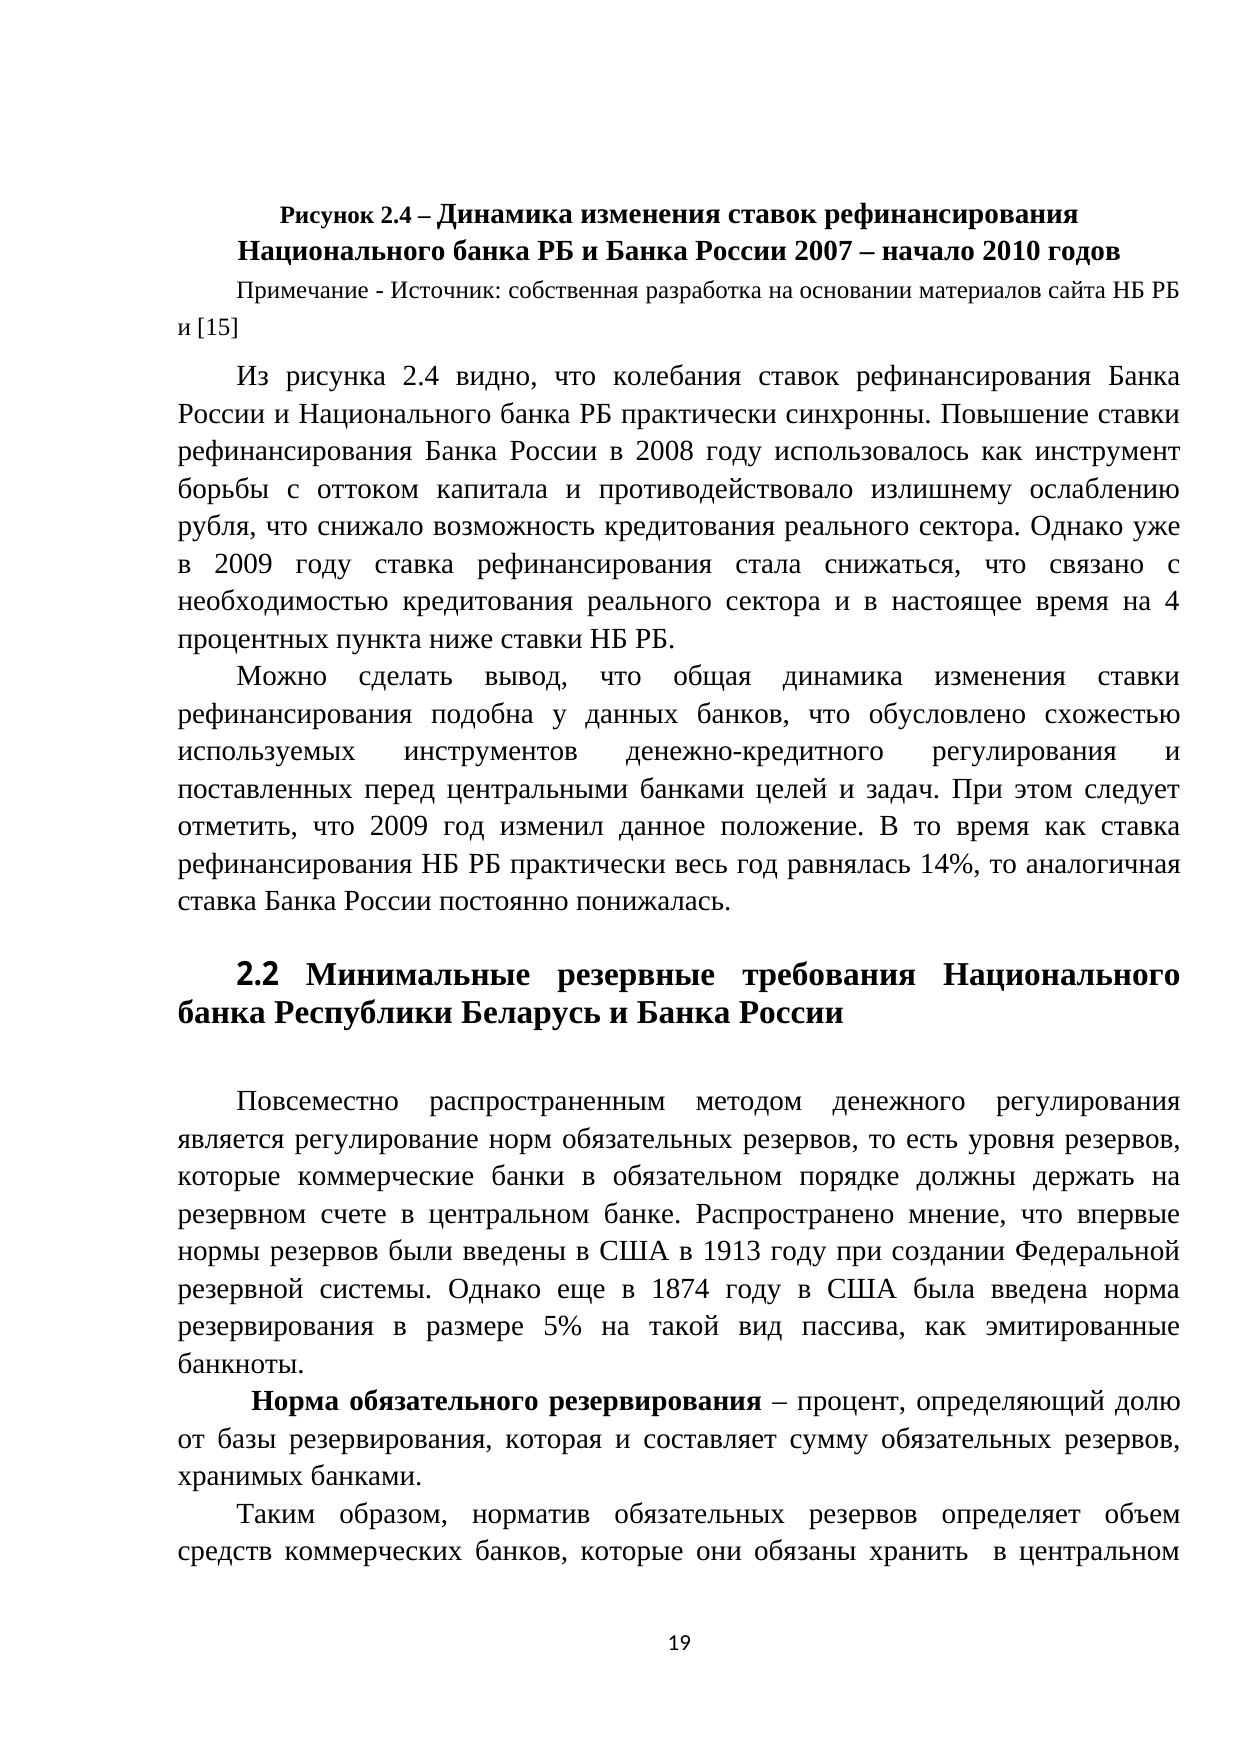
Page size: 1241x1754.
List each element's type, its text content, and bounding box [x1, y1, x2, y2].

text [177, 1493, 1181, 1568]
text Повсеместно распространенным методом денежного регулирования является регулирование норм обязательных резервов, то есть уровня резервов, которые коммерческие банки в обязательном порядке должны держать на резервном счете в центральном банке. Распространено мнение, что впервые нормы резервов были введены в США в 1913 году при создании Федеральной резервной системы. Однако еще в 1874 году в США была введена норма резервирования в размере 5% на такой вид пассива, как эмитированные банкноты. Норма обязательного резервирования – процент, определяющий долю от базы резервирования, которая и составляет сумму обязательных резервов, хранимых банками. [177, 1081, 1181, 1493]
text Рисунок 2.4 – Динамика изменения ставок рефинансирования Национального банка РБ и Банка России 2007 – начало 2010 годов [177, 193, 1181, 268]
text Примечание - Источник: собственная разработка на основании материалов сайта НБ РБ и [15] [177, 268, 1181, 343]
text 2.2 Минимальные резервные требования Национального банка Республики Беларусь и Банка России [177, 956, 1181, 1031]
text Из рисунка 2.4 видно, что колебания ставок рефинансирования Банка России и Национального банка РБ практически синхронны. Повышение ставки рефинансирования Банка России в 2008 году использовалось как инструмент борьбы с оттоком капитала и противодействовало излишнему ослаблению рубля, что снижало возможность кредитования реального сектора. Однако уже в 2009 году ставка рефинансирования стала снижаться, что связано с необходимостью кредитования реального сектора и в настоящее время на 4 процентных пункта ниже ставки НБ РБ. [177, 356, 1181, 656]
text Можно сделать вывод, что общая динамика изменения ставки рефинансирования подобна у данных банков, что обусловлено схожестью используемых инструментов денежно-кредитного регулирования и поставленных перед центральными банками целей и задач. При этом следует отметить, что 2009 год изменил данное положение. В то время как ставка рефинансирования НБ РБ практически весь год равнялась 14%, то аналогичная ставка Банка России постоянно понижалась. [177, 656, 1181, 918]
